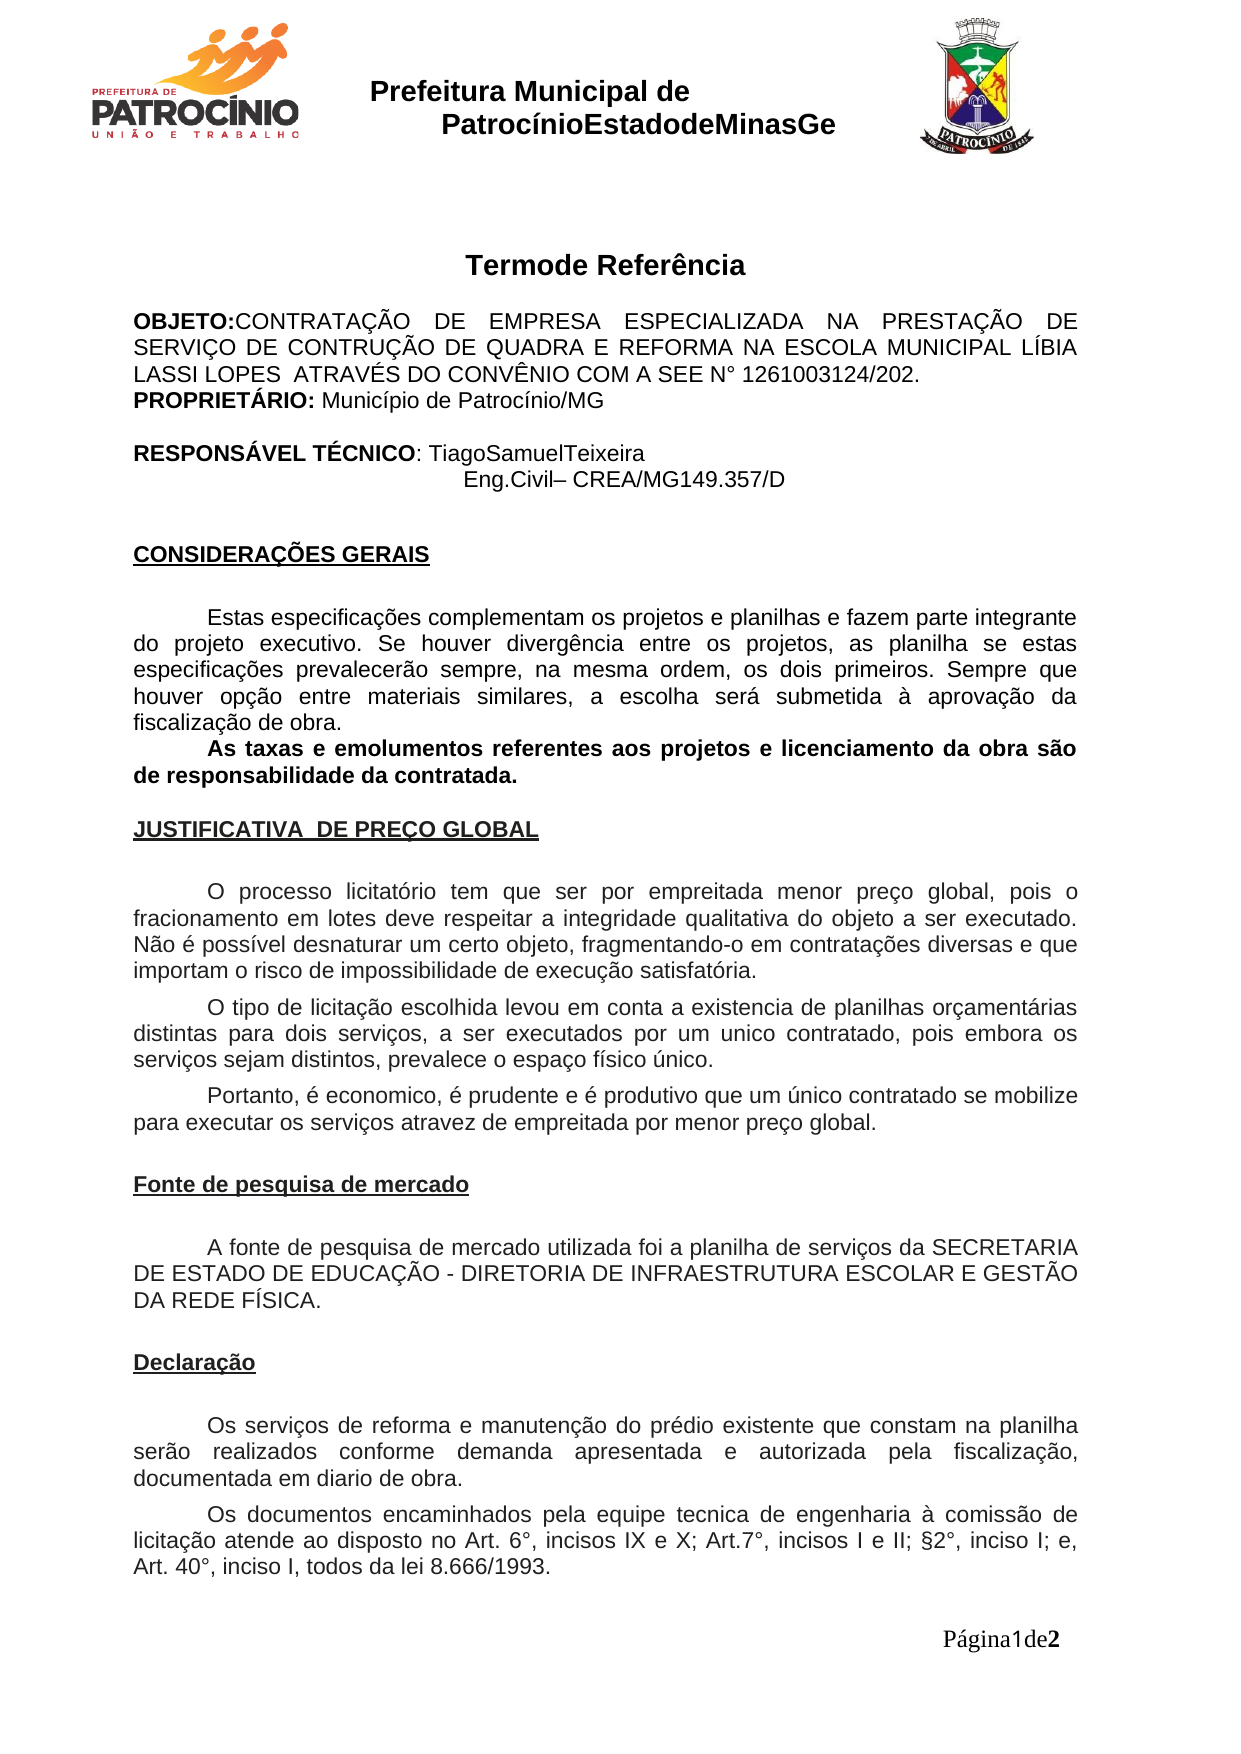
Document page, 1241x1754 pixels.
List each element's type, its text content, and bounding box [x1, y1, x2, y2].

subtitle Estas especificações complementam os projetos e planilhas e fazem parte integrante do projeto executivo. Se houver divergência entre os projetos, as planilha se estas especificações prevalecerão sempre, na mesma ordem, os dois primeiros. Sempre que houver opção entre materiais similares, a escolha será submetida à aprovação da fiscalização de obra. [133, 604, 1078, 735]
title Termode Referência [439, 248, 772, 281]
text Os serviços de reforma e manutenção do prédio existente que constam na planilha serão realizados conforme demanda apresentada e autorizada pela fiscalização, documentada em diario de obra. [133, 1412, 1079, 1491]
picture [92, 23, 299, 138]
subtitle Fonte de pesquisa de mercado [133, 1171, 1090, 1197]
subtitle Declaração [133, 1349, 1090, 1375]
text Portanto, é economico, é prudente e é produtivo que um único contratado se mobilize para executar os serviços atravez de empreitada por menor preço global. [133, 1082, 1079, 1135]
text Eng.Civil– CREA/MG149.357/D [463, 466, 1090, 492]
subtitle CONSIDERAÇÕES GERAIS [133, 541, 1090, 568]
picture [919, 18, 1034, 154]
text A fonte de pesquisa de mercado utilizada foi a planilha de serviços da SECRETARIA DE ESTADO DE EDUCAÇÃO - DIRETORIA DE INFRAESTRUTURA ESCOLAR E GESTÃO DA REDE FÍSICA. [133, 1234, 1079, 1313]
text O tipo de licitação escolhida levou em conta a existencia de planilhas orçamentárias distintas para dois serviços, a ser executados por um unico contratado, pois embora os serviços sejam distintos, prevalece o espaço físico único. [133, 993, 1079, 1072]
text PROPRIETÁRIO: Município de Patrocínio/MG [133, 387, 1090, 413]
subtitle OBJETO:CONTRATAÇÃO DE EMPRESA ESPECIALIZADA NA PRESTAÇÃO DE SERVIÇO DE CONTRUÇÃO DE QUADRA E REFORMA NA ESCOLA MUNICIPAL LÍBIA LASSI LOPES ATRAVÉS DO CONVÊNIO COM A SEE N° 1261003124/202. [133, 308, 1078, 387]
text RESPONSÁVEL TÉCNICO: TiagoSamuelTeixeira [133, 440, 1090, 466]
text As taxas e emolumentos referentes aos projetos e licenciamento da obra são de responsabilidade da contratada. [133, 735, 1077, 788]
text O processo licitatório tem que ser por empreitada menor preço global, pois o fracionamento em lotes deve respeitar a integridade qualitativa do objeto a ser executado. Não é possível desnaturar um certo objeto, fragmentando-o em contratações diversas e que importam o risco de impossibilidade de execução satisfatória. [133, 878, 1079, 984]
subtitle JUSTIFICATIVA DE PREÇO GLOBAL [133, 816, 1090, 842]
text Os documentos encaminhados pela equipe tecnica de engenharia à comissão de licitação atende ao disposto no Art. 6°, incisos IX e X; Art.7°, incisos I e II; §2°, inciso I; e, Art. 40°, inciso I, todos da lei 8.666/1993. [133, 1501, 1079, 1580]
